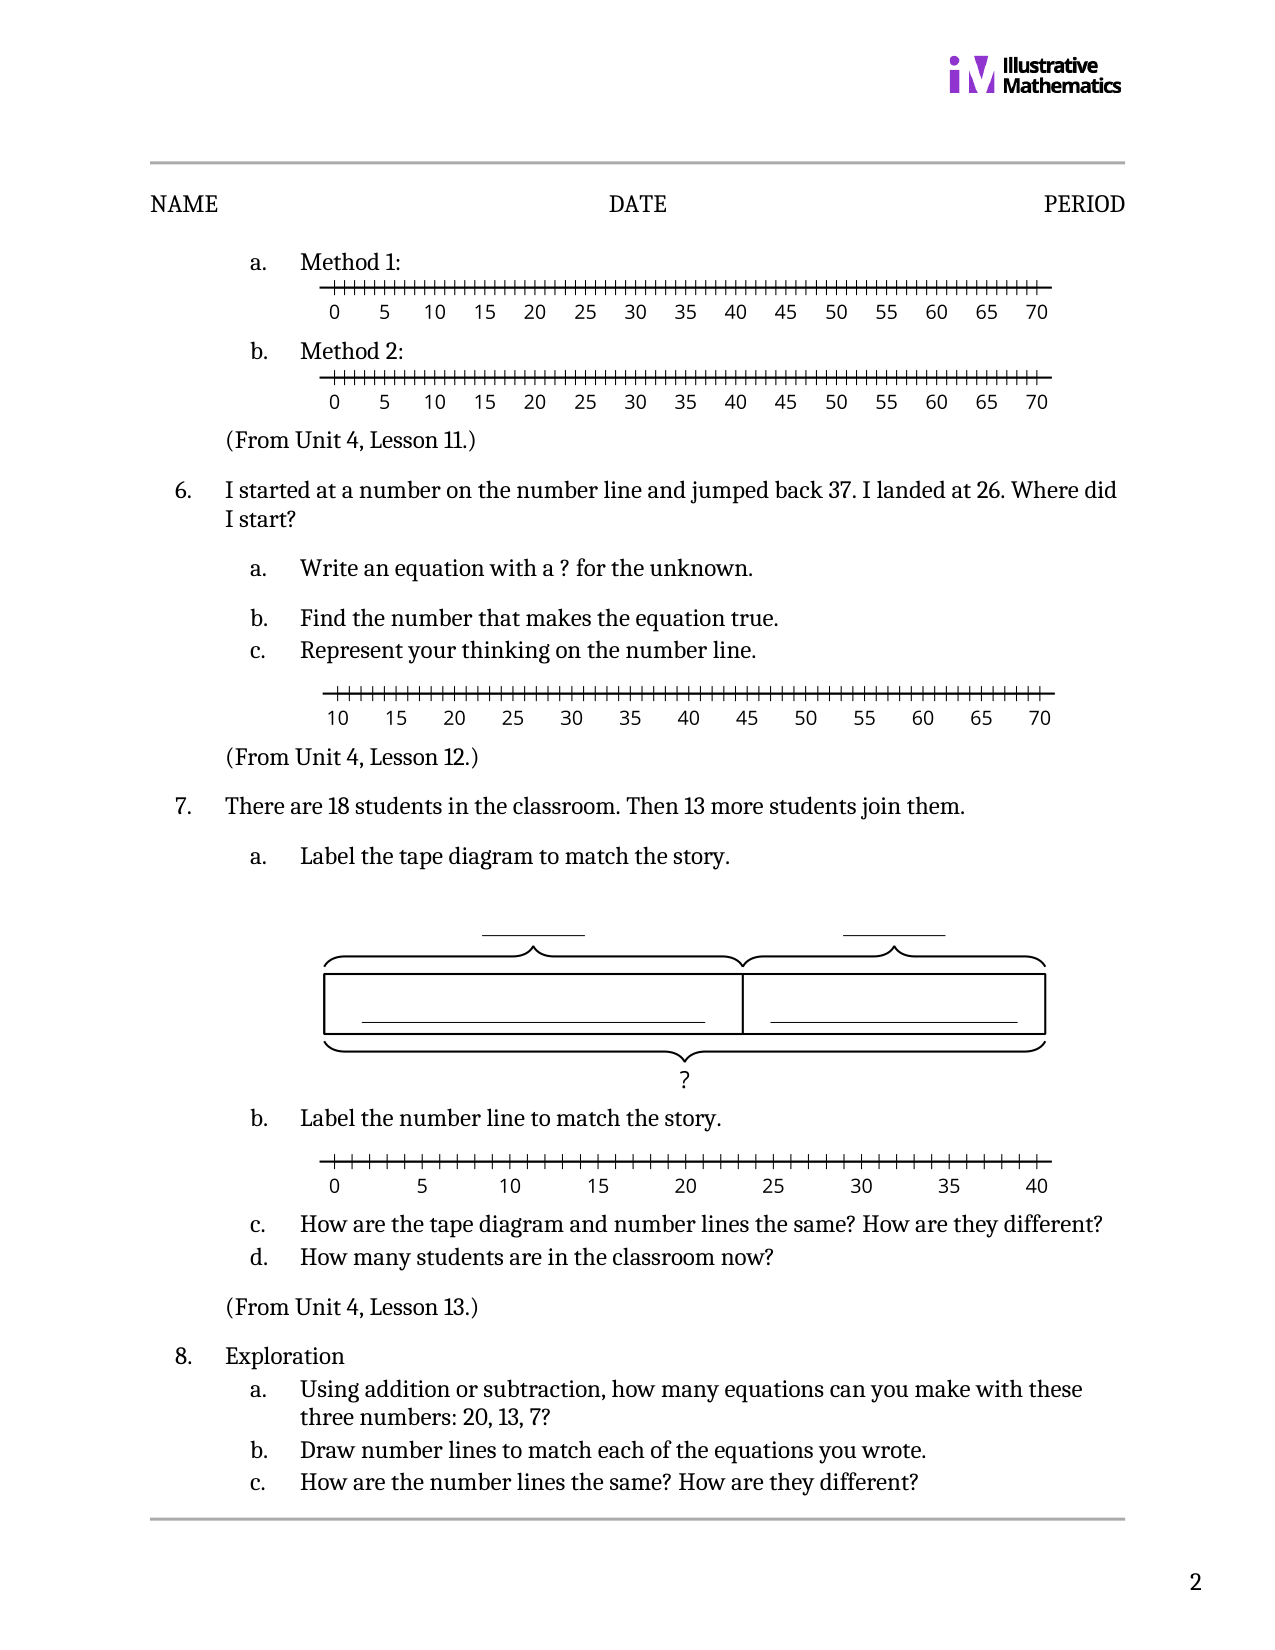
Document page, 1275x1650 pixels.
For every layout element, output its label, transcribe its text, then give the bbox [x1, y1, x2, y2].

picture [318, 280, 1056, 327]
list There are 18 students in the classroom. Then 13 more students join them. [175, 792, 1125, 821]
list Label the tape diagram to match the story. [250, 842, 1125, 871]
picture [318, 891, 1050, 1094]
list Represent your thinking on the number line. [250, 636, 1125, 665]
list Draw number lines to match each of the equations you wrote. [250, 1436, 1125, 1464]
list Label the number line to match the story. [250, 1104, 1125, 1133]
picture [318, 1153, 1056, 1201]
list How many students are in the classroom now? [250, 1243, 1125, 1272]
picture [949, 55, 1121, 93]
list I started at a number on the number line and jumped back 37. I landed at 26. Where did I start? [175, 476, 1125, 533]
list Using addition or subtraction, how many equations can you make with these three numbers: 20, 13, 7? [250, 1374, 1125, 1432]
list Find the number that makes the equation true. [250, 604, 1125, 632]
list Write an equation with a ? for the unknown. [250, 554, 1125, 583]
picture [318, 685, 1059, 733]
list (From Unit 4, Lesson 12.) [175, 743, 1125, 771]
picture [318, 369, 1056, 417]
list Exploration [175, 1342, 1125, 1371]
list (From Unit 4, Lesson 11.) [175, 426, 1125, 455]
list How are the tape diagram and number lines the same? How are they different? [250, 1210, 1125, 1239]
list Method 2: [250, 337, 1125, 366]
list (From Unit 4, Lesson 13.) [175, 1292, 1125, 1321]
list How are the number lines the same? How are they different? [250, 1468, 1125, 1497]
list Method 1: [250, 247, 1125, 276]
